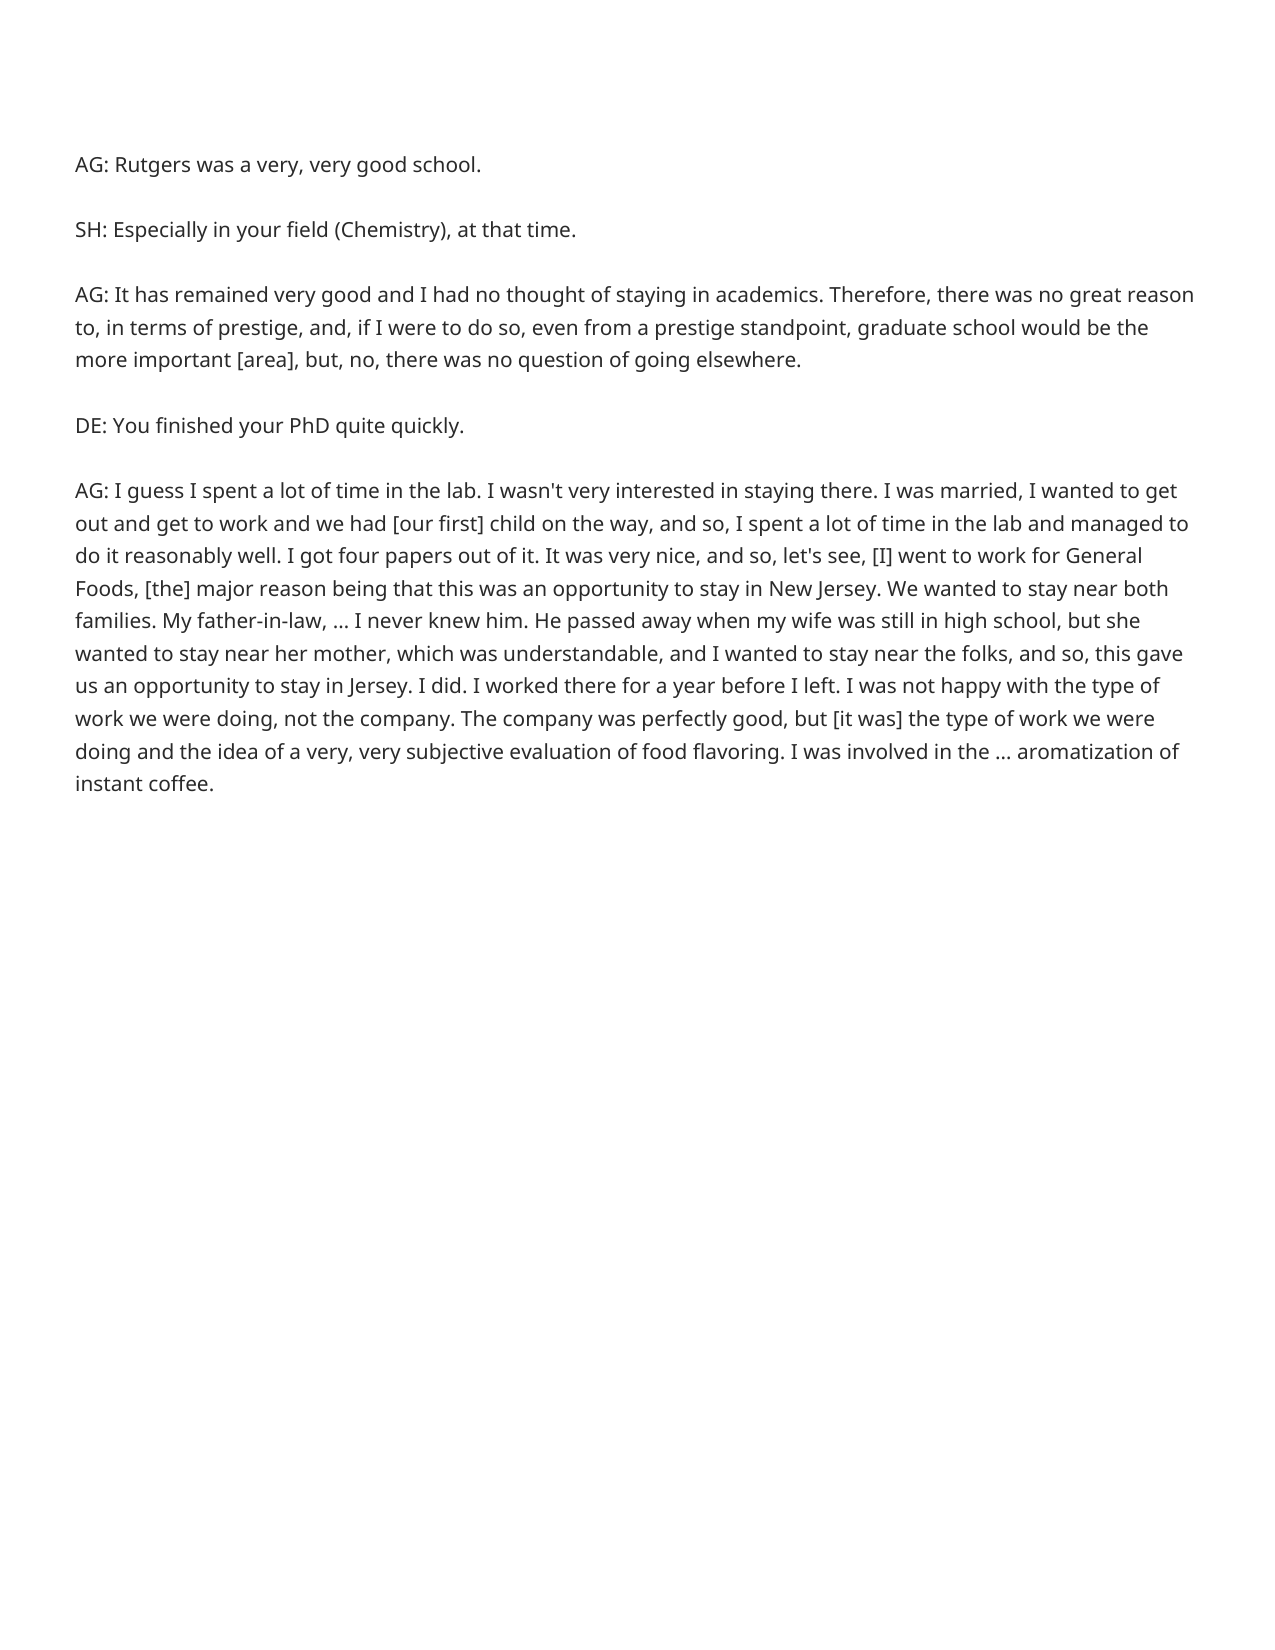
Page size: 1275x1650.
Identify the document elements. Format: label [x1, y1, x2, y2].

text [75, 150, 1200, 895]
